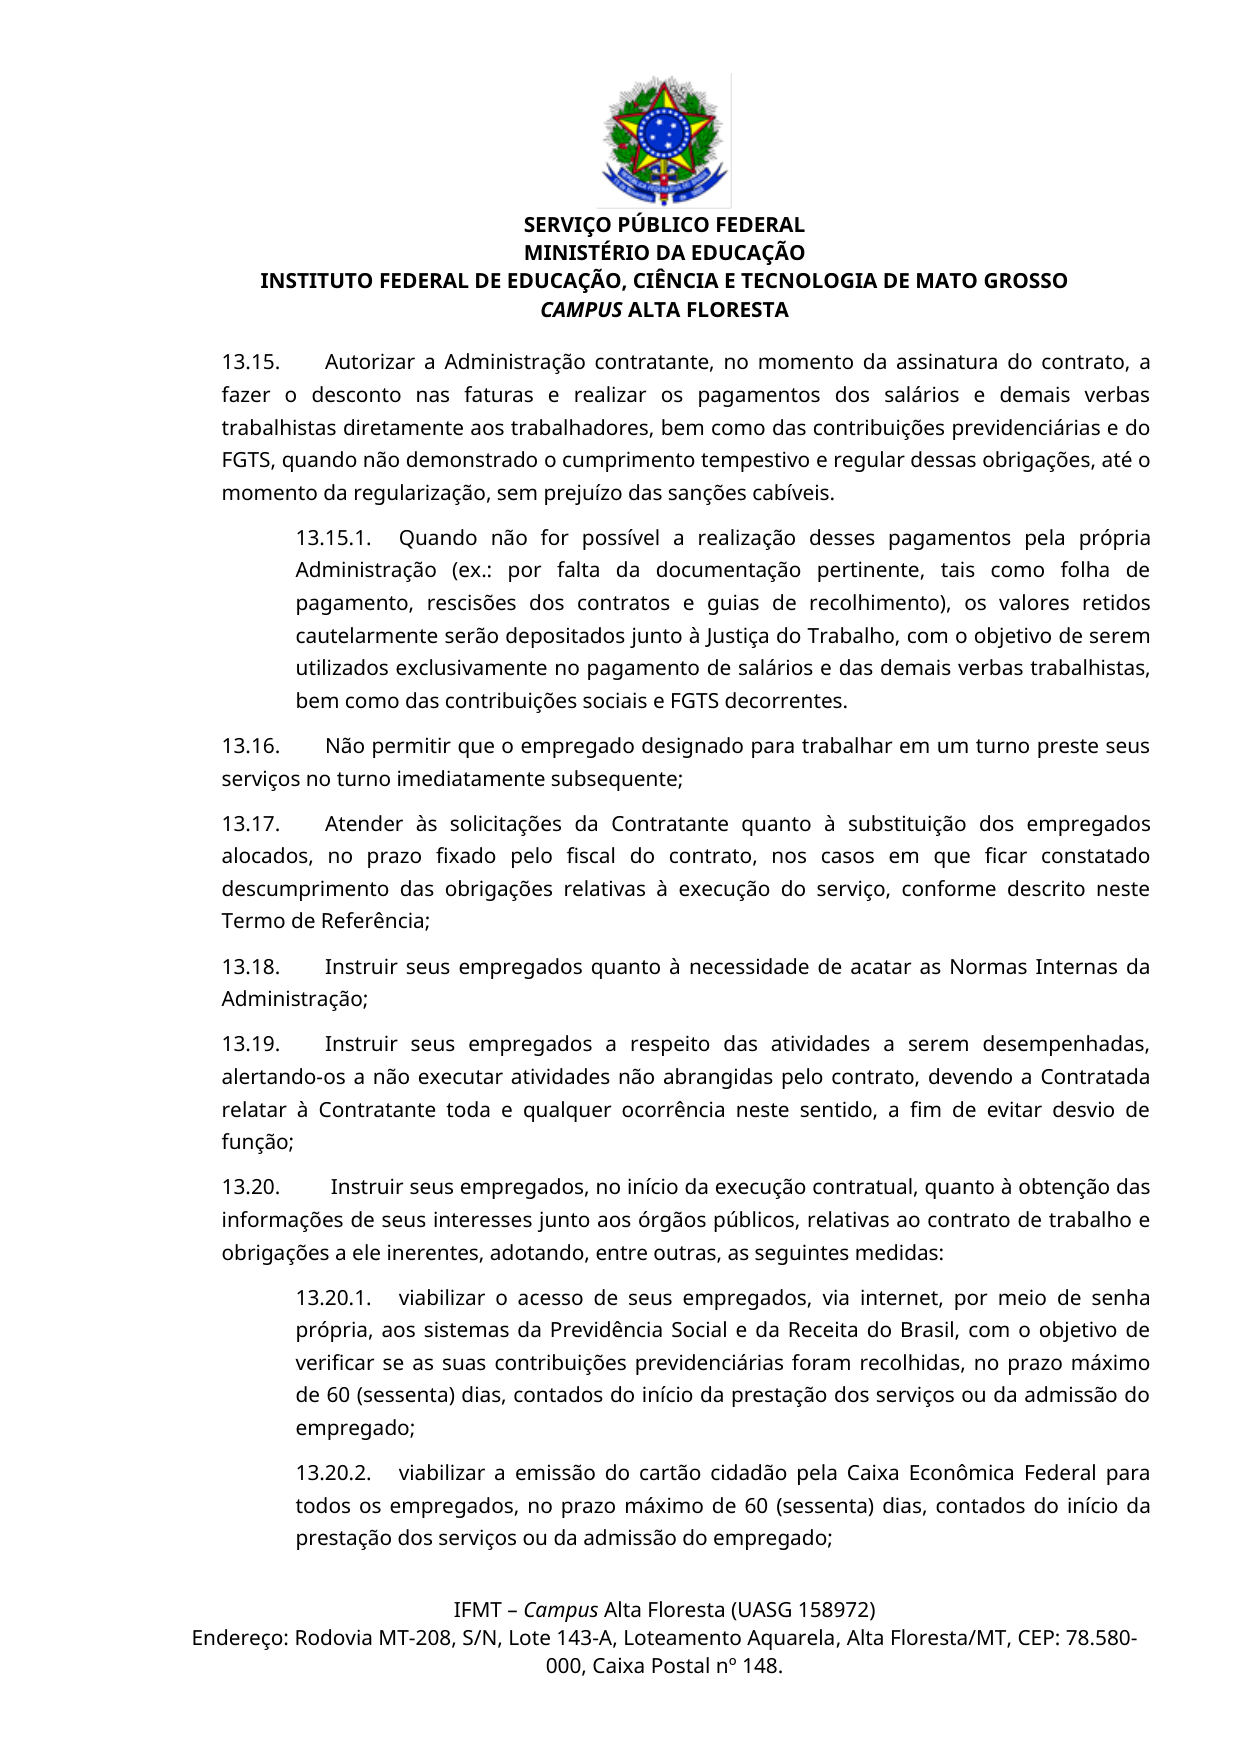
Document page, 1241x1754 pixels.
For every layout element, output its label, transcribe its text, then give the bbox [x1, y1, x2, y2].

list Instruir seus empregados, no início da execução contratual, quanto à obtenção das informações de seus interesses junto aos órgãos públicos, relativas ao contrato de trabalho e obrigações a ele inerentes, adotando, entre outras, as seguintes medidas: [221, 1172, 1152, 1266]
list Atender às solicitações da Contratante quanto à substituição dos empregados alocados, no prazo fixado pelo fiscal do contrato, nos casos em que ficar constatado descumprimento das obrigações relativas à execução do serviço, conforme descrito neste Termo de Referência; [221, 809, 1152, 935]
list Não permitir que o empregado designado para trabalhar em um turno preste seus serviços no turno imediatamente subsequente; [221, 731, 1152, 792]
list Instruir seus empregados a respeito das atividades a serem desempenhadas, alertando-os a não executar atividades não abrangidas pelo contrato, devendo a Contratada relatar à Contratante toda e qualquer ocorrência neste sentido, a fim de evitar desvio de função; [221, 1029, 1152, 1156]
list Quando não for possível a realização desses pagamentos pela própria Administração (ex.: por falta da documentação pertinente, tais como folha de pagamento, rescisões dos contratos e guias de recolhimento), os valores retidos cautelarmente serão depositados junto à Justiça do Trabalho, com o objetivo de serem utilizados exclusivamente no pagamento de salários e das demais verbas trabalhistas, bem como das contribuições sociais e FGTS decorrentes. [295, 523, 1152, 714]
list viabilizar a emissão do cartão cidadão pela Caixa Econômica Federal para todos os empregados, no prazo máximo de 60 (sessenta) dias, contados do início da prestação dos serviços ou da admissão do empregado; [295, 1458, 1152, 1552]
list Instruir seus empregados quanto à necessidade de acatar as Normas Internas da Administração; [221, 952, 1152, 1013]
list Autorizar a Administração contratante, no momento da assinatura do contrato, a fazer o desconto nas faturas e realizar os pagamentos dos salários e demais verbas trabalhistas diretamente aos trabalhadores, bem como das contribuições previdenciárias e do FGTS, quando não demonstrado o cumprimento tempestivo e regular dessas obrigações, até o momento da regularização, sem prejuízo das sanções cabíveis. [221, 347, 1152, 506]
list viabilizar o acesso de seus empregados, via internet, por meio de senha própria, aos sistemas da Previdência Social e da Receita do Brasil, com o objetivo de verificar se as suas contribuições previdenciárias foram recolhidas, no prazo máximo de 60 (sessenta) dias, contados do início da prestação dos serviços ou da admissão do empregado; [295, 1283, 1152, 1442]
picture [596, 73, 733, 210]
